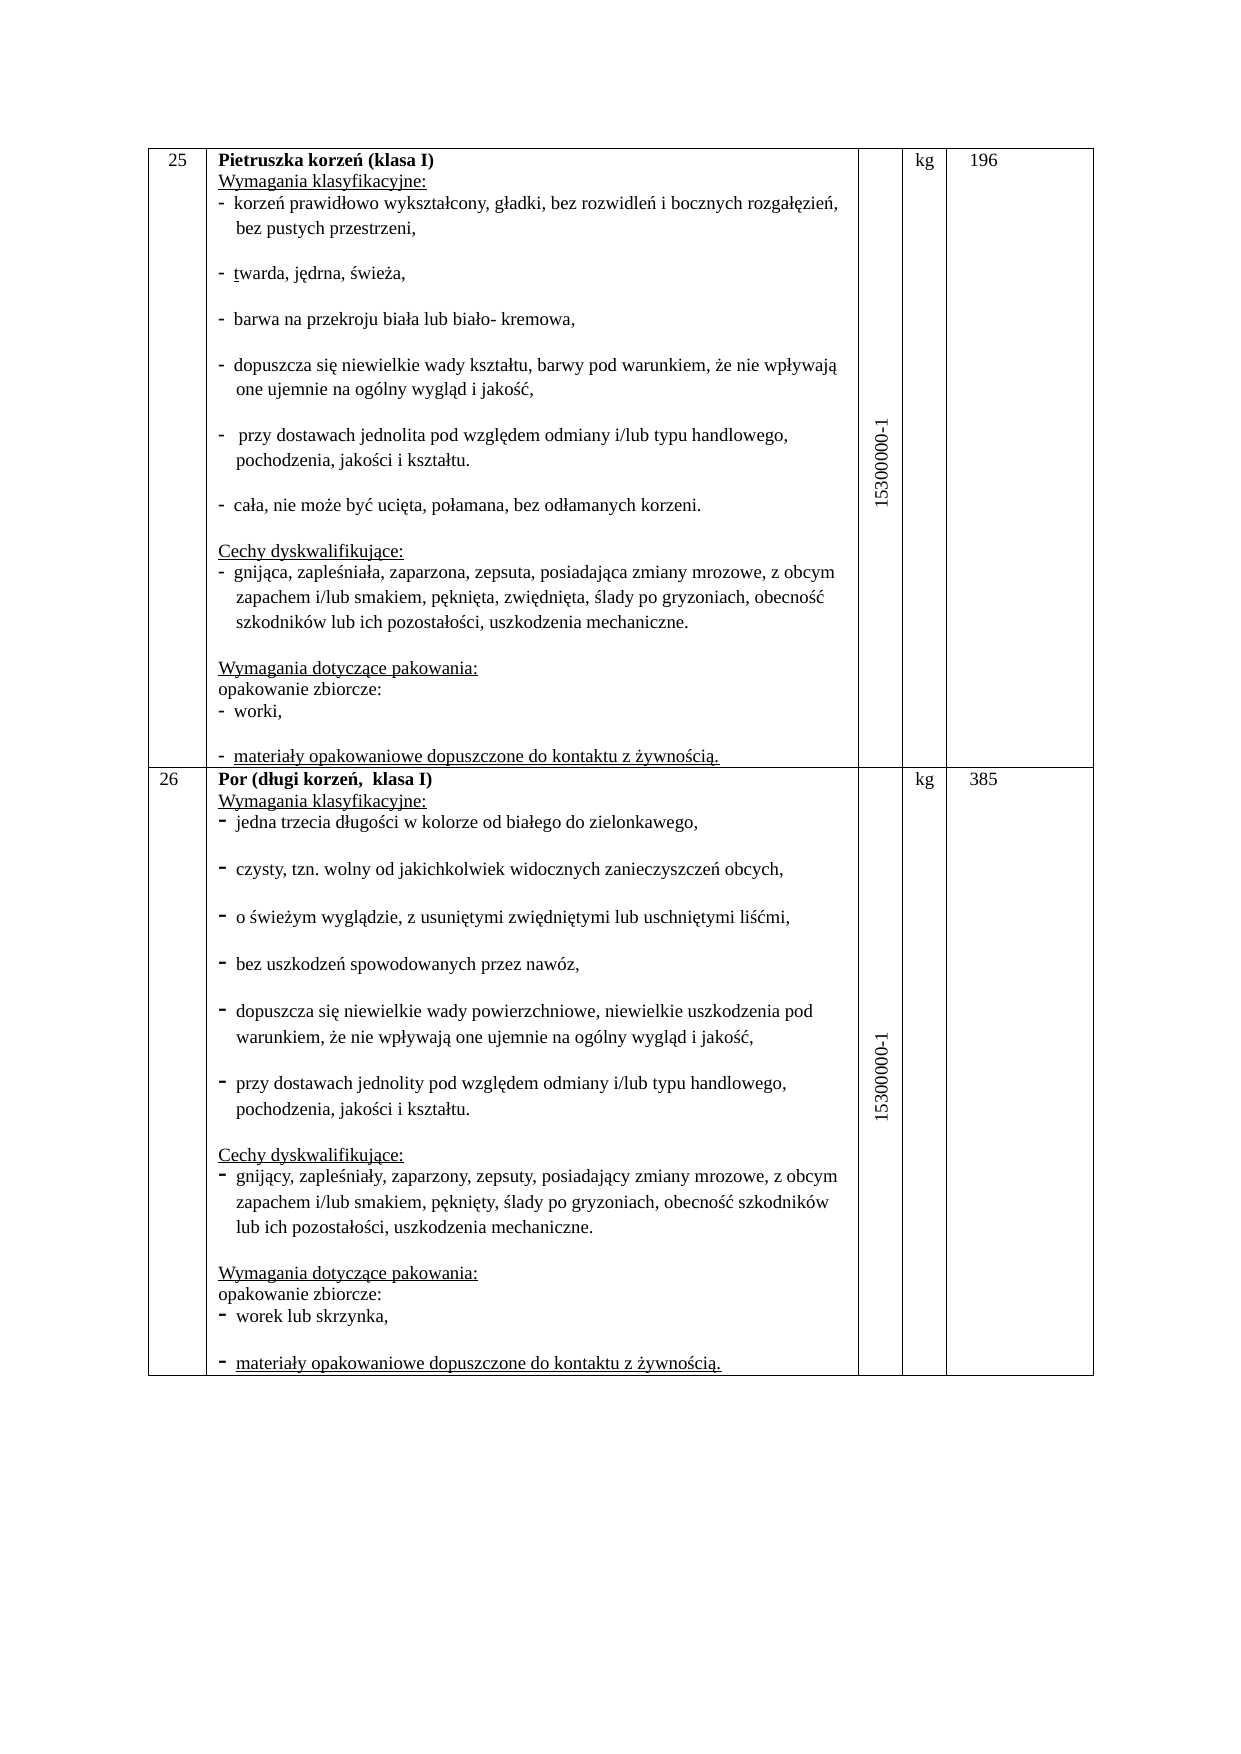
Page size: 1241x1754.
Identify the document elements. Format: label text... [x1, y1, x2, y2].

table_cell kg [903, 149, 946, 767]
table_cell 26 [149, 768, 206, 1375]
table_cell 15300000-1 [859, 149, 902, 767]
table_cell Pietruszka korzeń (klasa I) Wymagania klasyfikacyjne: korzeń prawidłowo wykształcony, gładki, bez rozwidleń i bocznych rozgałęzień, bez pustych przestrzeni, twarda, jędrna, świeża, barwa na przekroju biała lub biało- kremowa, dopuszcza się niewielkie wady kształtu, barwy pod warunkiem, że nie wpływają one ujemnie na ogólny wygląd i jakość, przy dostawach jednolita pod względem odmiany i/lub typu handlowego, pochodzenia, jakości i kształtu. cała, nie może być ucięta, połamana, bez odłamanych korzeni. Cechy dyskwalifikujące: gnijąca, zapleśniała, zaparzona, zepsuta, posiadająca zmiany mrozowe, z obcym zapachem i/lub smakiem, pęknięta, zwiędnięta, ślady po gryzoniach, obecność szkodników lub ich pozostałości, uszkodzenia mechaniczne. Wymagania dotyczące pakowania: opakowanie zbiorcze: worki, materiały opakowaniowe dopuszczone do kontaktu z żywnością. [207, 149, 858, 767]
table_cell 25 [149, 149, 206, 767]
table_cell 15300000-1 [859, 768, 902, 1375]
table_cell kg [903, 768, 946, 1375]
table_cell Por (długi korzeń, klasa I) Wymagania klasyfikacyjne: jedna trzecia długości w kolorze od białego do zielonkawego, czysty, tzn. wolny od jakichkolwiek widocznych zanieczyszczeń obcych, o świeżym wyglądzie, z usuniętymi zwiędniętymi lub uschniętymi liśćmi, bez uszkodzeń spowodowanych przez nawóz, dopuszcza się niewielkie wady powierzchniowe, niewielkie uszkodzenia pod warunkiem, że nie wpływają one ujemnie na ogólny wygląd i jakość, przy dostawach jednolity pod względem odmiany i/lub typu handlowego, pochodzenia, jakości i kształtu. Cechy dyskwalifikujące: gnijący, zapleśniały, zaparzony, zepsuty, posiadający zmiany mrozowe, z obcym zapachem i/lub smakiem, pęknięty, ślady po gryzoniach, obecność szkodników lub ich pozostałości, uszkodzenia mechaniczne. Wymagania dotyczące pakowania: opakowanie zbiorcze: worek lub skrzynka, materiały opakowaniowe dopuszczone do kontaktu z żywnością. [207, 768, 858, 1375]
table_cell 385 [947, 768, 1093, 1375]
table_cell 196 [947, 149, 1093, 767]
